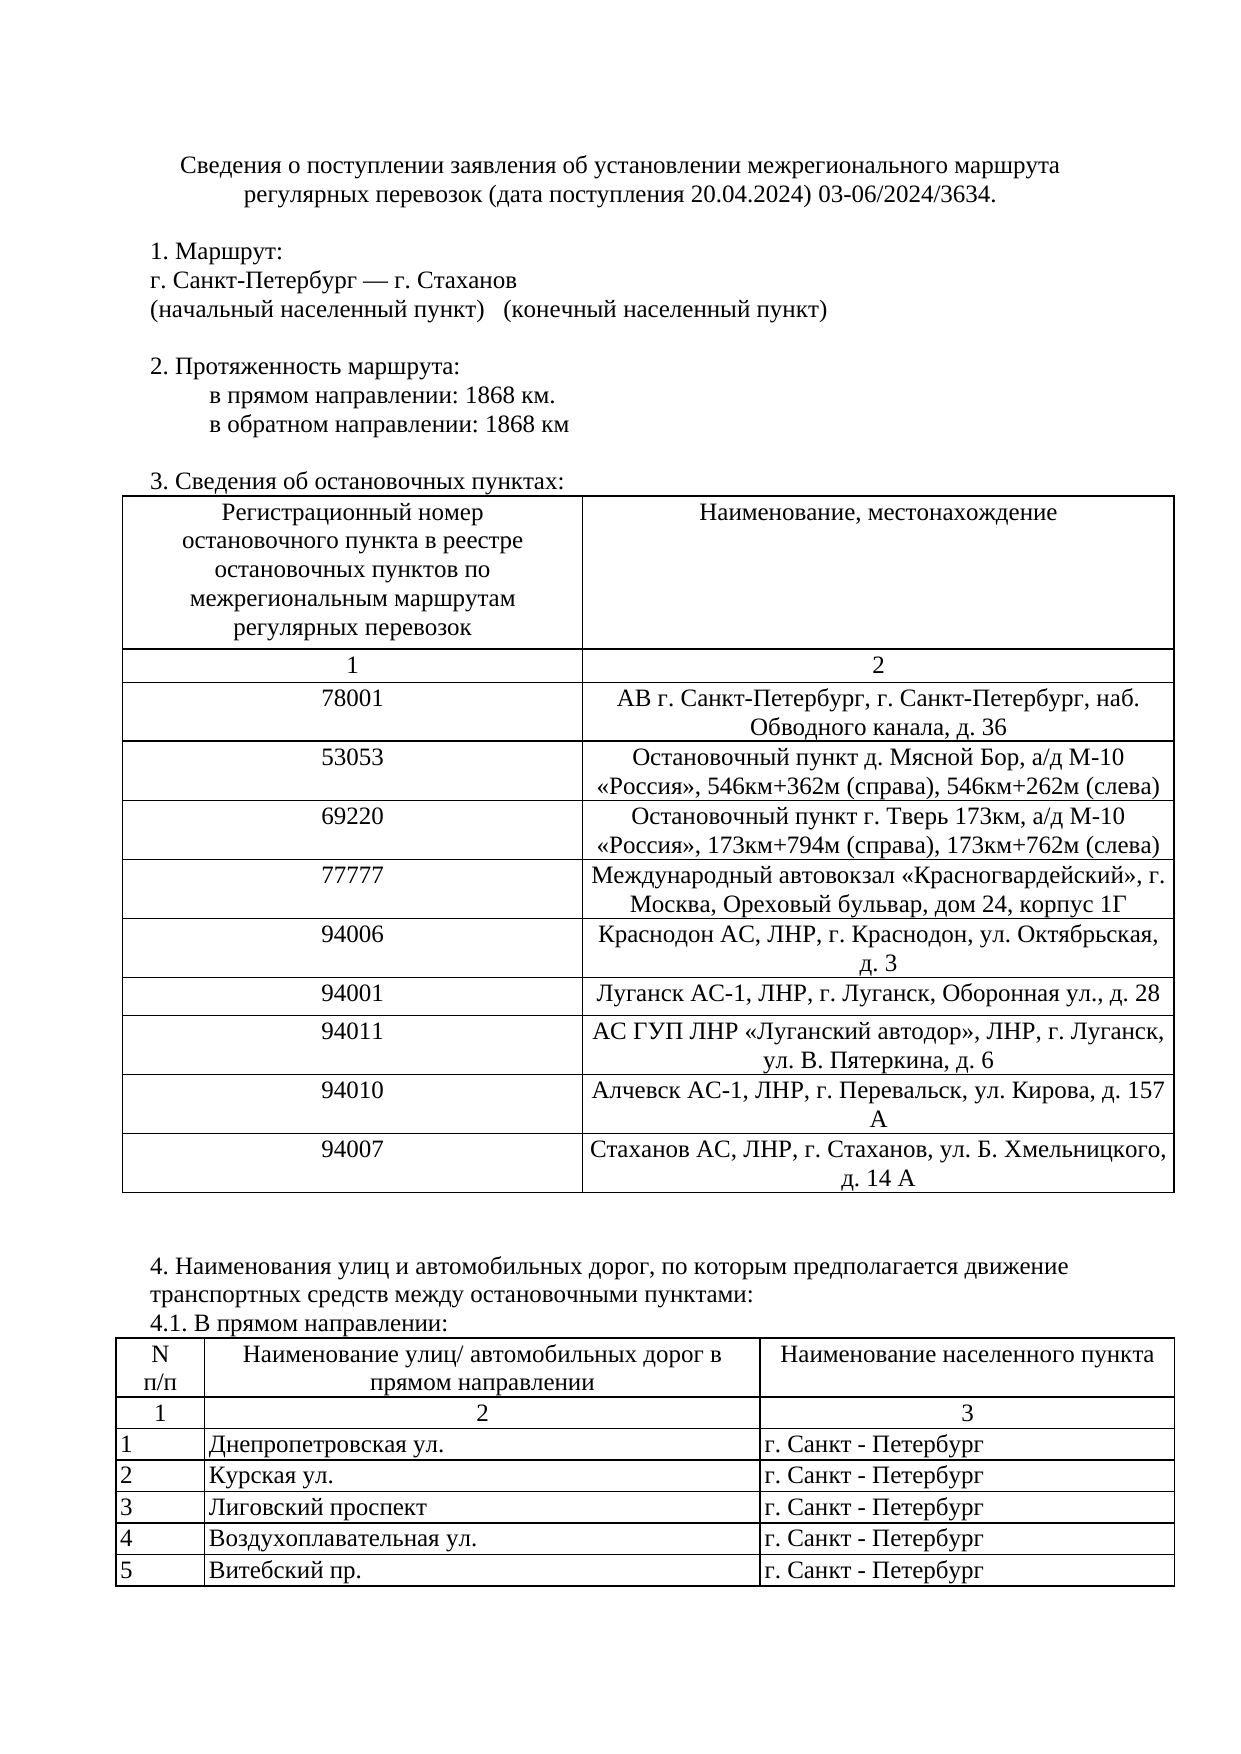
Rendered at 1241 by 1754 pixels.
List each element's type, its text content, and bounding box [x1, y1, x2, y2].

table_cell Международный автовокзал «Красногвардейский», г. Москва, Ореховый бульвар, дом 24, корпус 1Г [583, 860, 1173, 918]
table_cell 2 [117, 1461, 204, 1491]
table_cell г. Санкт - Петербург [761, 1461, 1174, 1491]
text Сведения о поступлении заявления об установлении межрегионального маршрута регулярных перевозок (дата поступления 20.04.2024) 03-06/2024/3634. [150, 150, 1090, 207]
table_cell 4 [117, 1524, 204, 1553]
table_cell Остановочный пункт д. Мясной Бор, а/д М-10 «Россия», 546км+362м (справа), 546км+262м (слева) [583, 742, 1173, 799]
table_cell 94010 [123, 1075, 582, 1133]
table_cell Днепропетровская ул. [205, 1429, 759, 1459]
text г. Санкт-Петербург — г. Стаханов [150, 265, 1090, 294]
table_cell г. Санкт - Петербург [761, 1429, 1174, 1459]
table_header N п/п [117, 1339, 204, 1396]
table_cell 2 [205, 1398, 759, 1428]
table_cell АВ г. Санкт-Петербург, г. Санкт-Петербург, наб. Обводного канала, д. 36 [583, 683, 1173, 740]
table_cell Краснодон АС, ЛНР, г. Краснодон, ул. Октябрьская, д. 3 [583, 919, 1173, 977]
table_header Регистрационный номер остановочного пункта в реестре остановочных пунктов по межрегиональным маршрутам регулярных перевозок [123, 497, 582, 648]
table_cell Луганск АС-1, ЛНР, г. Луганск, Оборонная ул., д. 28 [583, 978, 1173, 1014]
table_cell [761, 1555, 1174, 1585]
table_cell 1 [117, 1429, 204, 1459]
text 4.1. В прямом направлении: [150, 1308, 1090, 1337]
table_cell 77777 [123, 860, 582, 918]
table_cell 3 [761, 1398, 1174, 1428]
text в прямом направлении: 1868 км. [150, 380, 1090, 409]
table_cell г. Санкт - Петербург [761, 1492, 1174, 1522]
table_cell 94001 [123, 978, 582, 1014]
text 2. Протяженность маршрута: [150, 351, 1090, 380]
table_cell 3 [117, 1492, 204, 1522]
table_header Наименование, местонахождение [583, 497, 1173, 648]
text 3. Сведения об остановочных пунктах: [150, 466, 1090, 495]
table_cell Стаханов АС, ЛНР, г. Стаханов, ул. Б. Хмельницкого, д. 14 А [583, 1134, 1173, 1192]
table_cell г. Санкт - Петербург [761, 1524, 1174, 1553]
text (начальный населенный пункт) (конечный населенный пункт) [150, 294, 1090, 322]
table_cell 53053 [123, 742, 582, 799]
table_cell Лиговский проспект [205, 1492, 759, 1522]
table_cell 1 [123, 650, 582, 681]
table_cell Курская ул. [205, 1461, 759, 1491]
table_cell 94007 [123, 1134, 582, 1192]
table_cell Остановочный пункт г. Тверь 173км, а/д М-10 «Россия», 173км+794м (справа), 173км+762м (слева) [583, 801, 1173, 858]
table_cell 2 [583, 650, 1173, 681]
text 1. Маршрут: [150, 236, 1090, 265]
text в обратном направлении: 1868 км [150, 409, 1090, 437]
table_cell 5 [117, 1555, 204, 1585]
table_cell 1 [117, 1398, 204, 1428]
table_cell 78001 [123, 683, 582, 740]
table_cell 69220 [123, 801, 582, 858]
table_header Наименование улиц/ автомобильных дорог в прямом направлении [205, 1339, 759, 1396]
table_cell Витебский пр. [205, 1555, 759, 1585]
text 4. Наименования улиц и автомобильных дорог, по которым предполагается движение транспортных средств между остановочными пунктами: [150, 1251, 1090, 1308]
table_cell Воздухоплавательная ул. [205, 1524, 759, 1553]
table_header Наименование населенного пункта [761, 1339, 1174, 1396]
table_cell 94006 [123, 919, 582, 977]
table_cell АС ГУП ЛНР «Луганский автодор», ЛНР, г. Луганск, ул. В. Пятеркина, д. 6 [583, 1016, 1173, 1074]
table_cell Алчевск АС-1, ЛНР, г. Перевальск, ул. Кирова, д. 157 А [583, 1075, 1173, 1133]
table_cell 94011 [123, 1016, 582, 1074]
